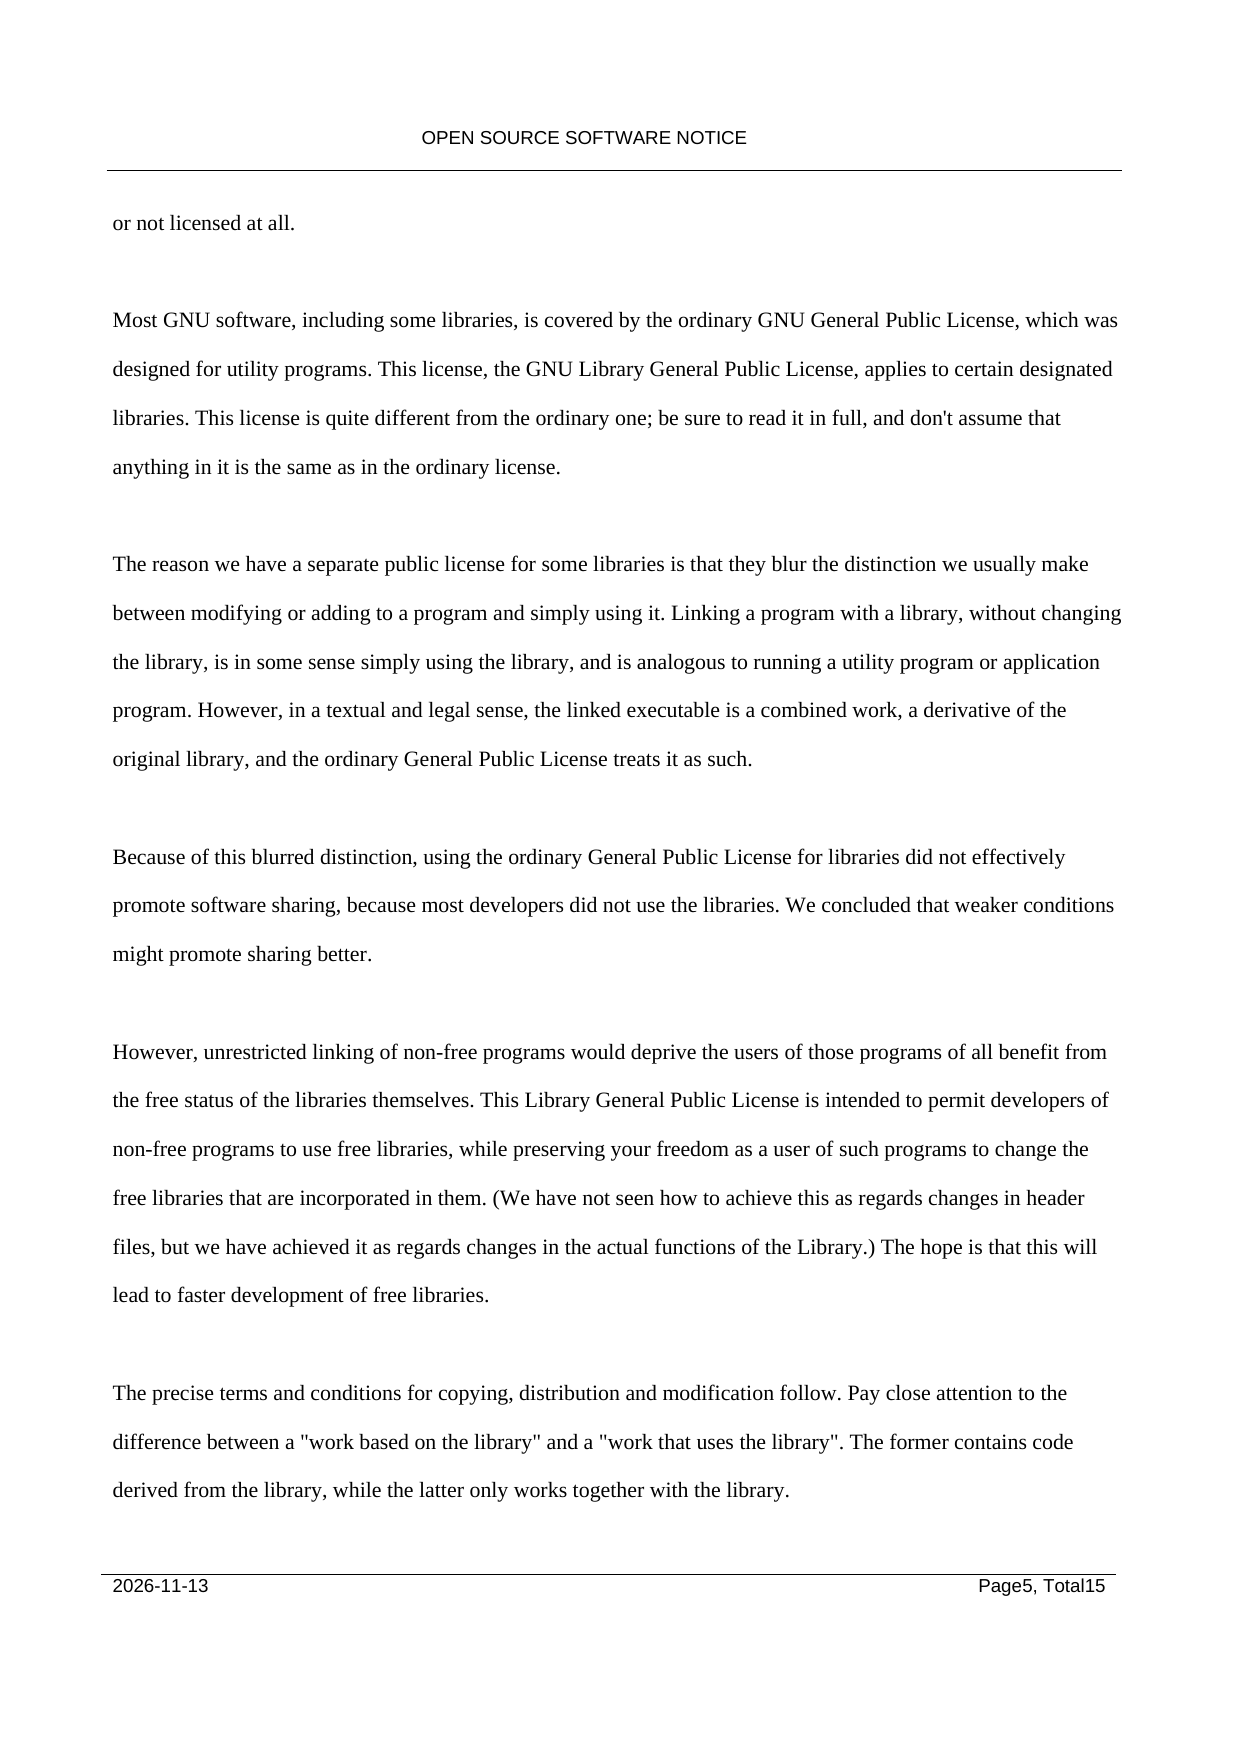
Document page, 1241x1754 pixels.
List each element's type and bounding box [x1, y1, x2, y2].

text [112, 206, 1128, 1506]
